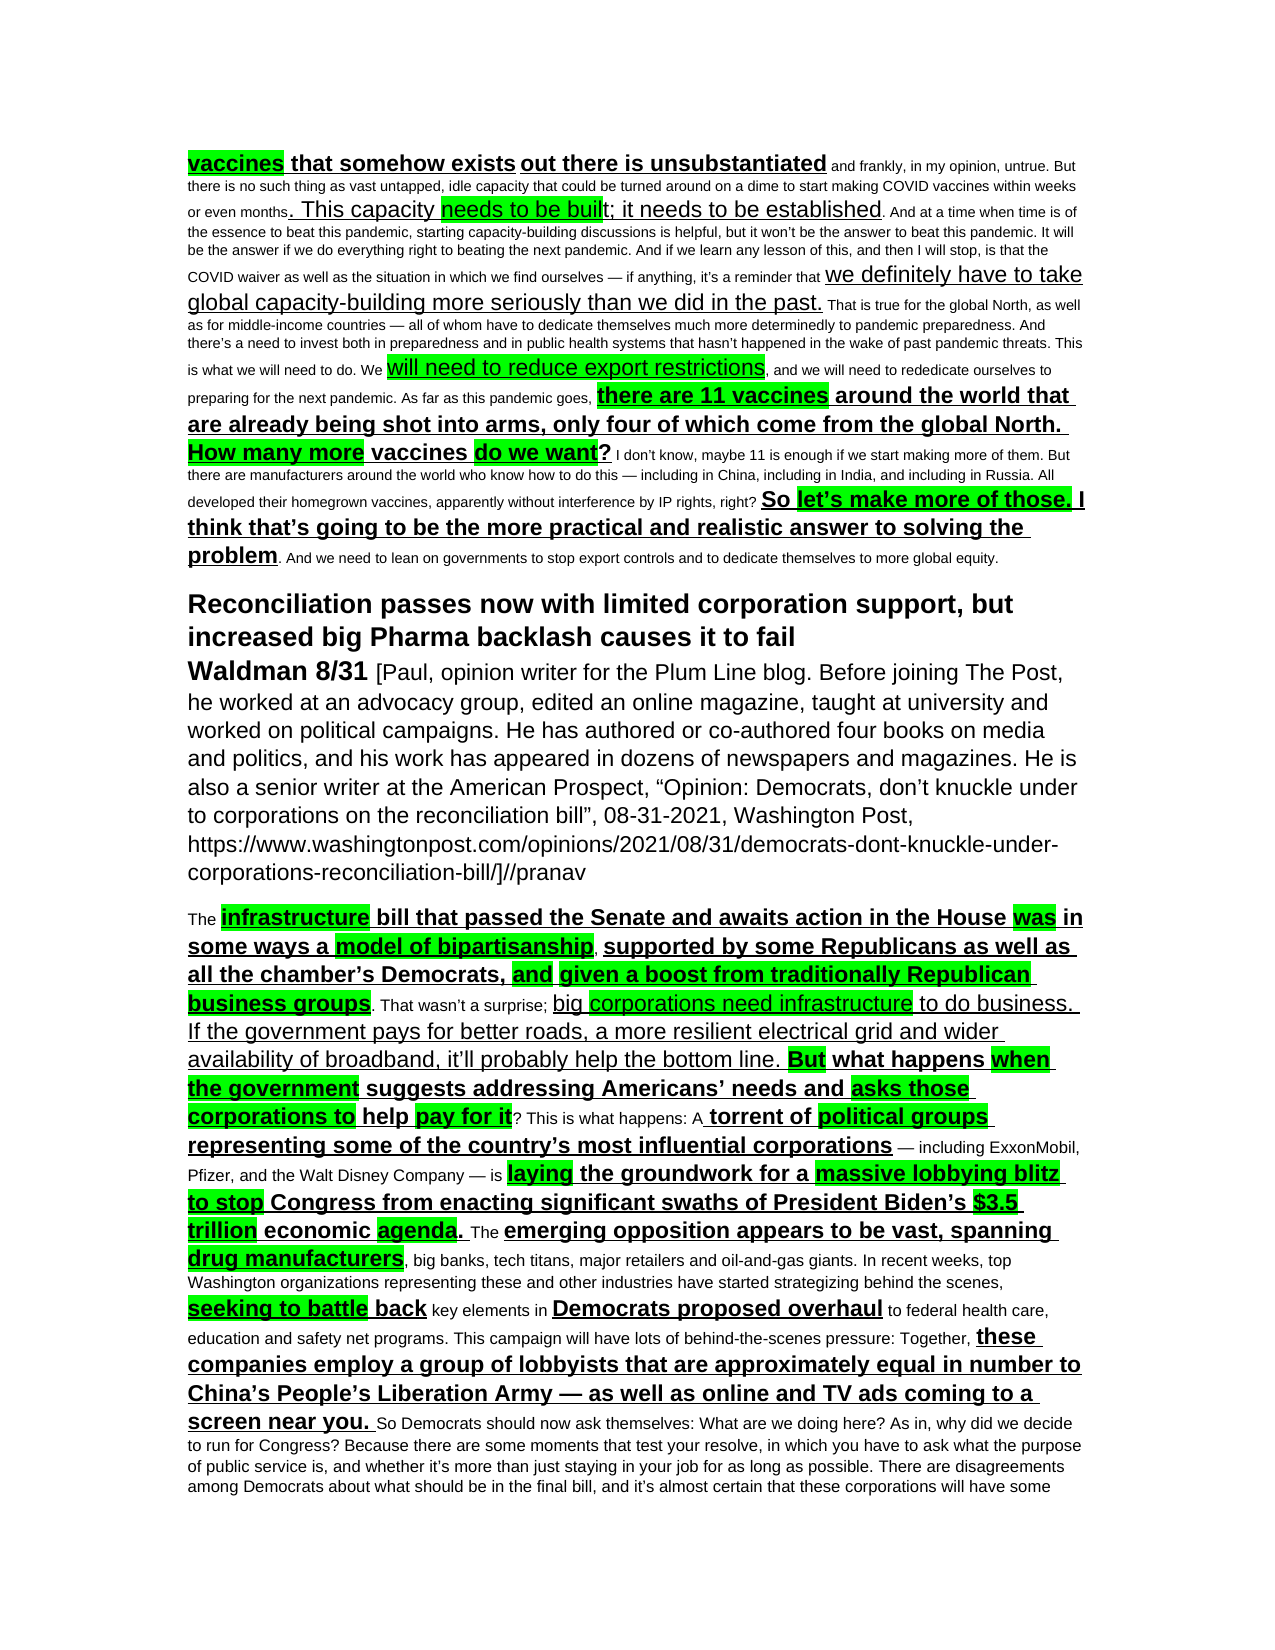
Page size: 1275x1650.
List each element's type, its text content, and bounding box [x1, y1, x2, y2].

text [187, 150, 1087, 569]
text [187, 904, 1087, 1496]
text Waldman 8/31 [Paul, opinion writer for the Plum Line blog. Before joining The Post, he worked at an advocacy group, edited an online magazine, taught at university and worked on political campaigns. He has authored or co-authored four books on media and politics, and his work has appeared in dozens of newspapers and magazines. He is also a senior writer at the American Prospect, “Opinion: Democrats, don’t knuckle under to corporations on the reconciliation bill”, 08-31-2021, Washington Post, https://www.washingtonpost.com/opinions/2021/08/31/democrats-dont-knuckle-under-corporations-reconciliation-bill/]//pranav [187, 655, 1087, 885]
subtitle Reconciliation passes now with limited corporation support, but increased big Pharma backlash causes it to fail [187, 588, 1087, 653]
